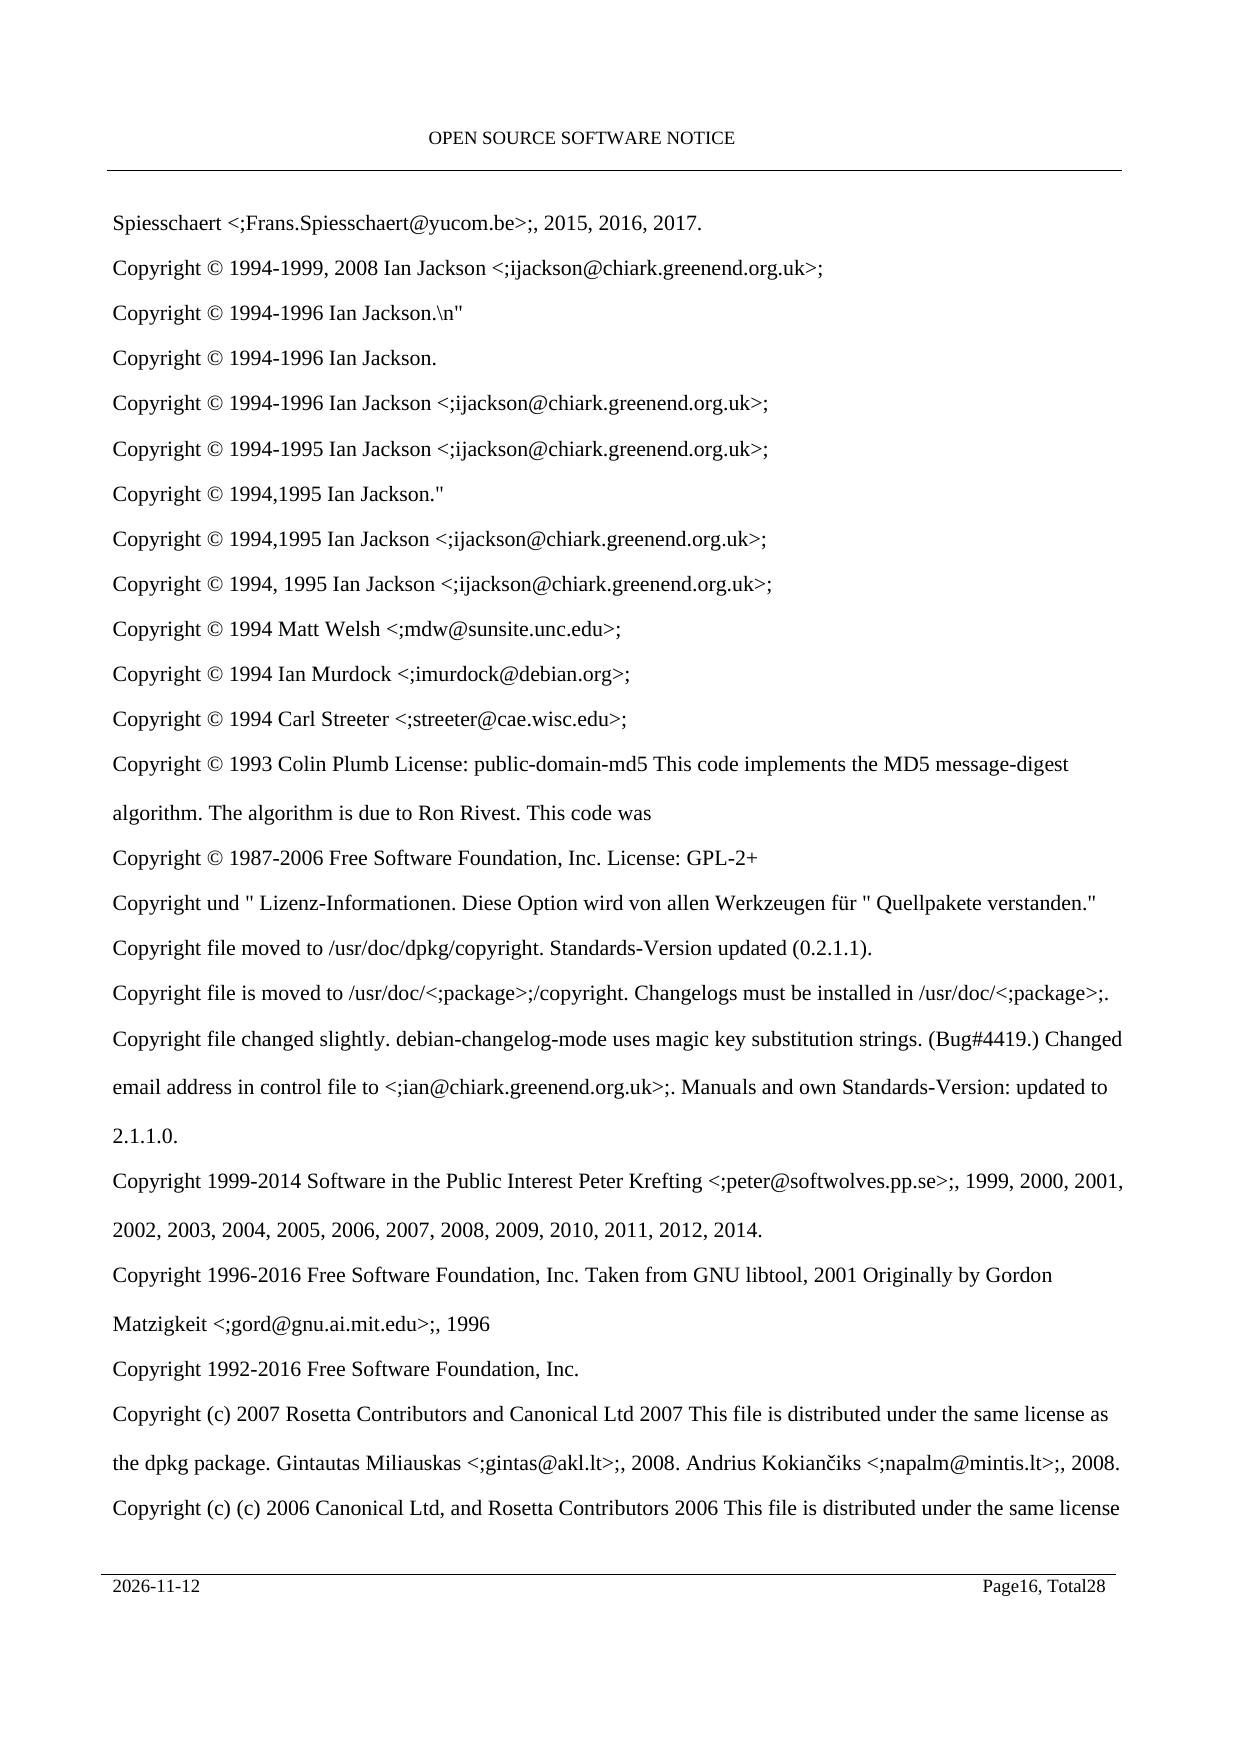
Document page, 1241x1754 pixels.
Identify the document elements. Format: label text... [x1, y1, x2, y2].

text Copyright file is moved to /usr/doc/<;package>;/copyright. Changelogs must be installed in /usr/doc/<;package>;. [112, 977, 1128, 1009]
text Copyright © 1994 Carl Streeter <;streeter@cae.wisc.edu>; [112, 702, 1128, 735]
text Copyright © 1994,1995 Ian Jackson <;ijackson@chiark.greenend.org.uk>; [112, 522, 1128, 554]
text Copyright © 1994, 1995 Ian Jackson <;ijackson@chiark.greenend.org.uk>; [112, 567, 1128, 600]
text Copyright © 1994-1995 Ian Jackson <;ijackson@chiark.greenend.org.uk>; [112, 432, 1128, 464]
text Copyright © 1994,1995 Ian Jackson." [112, 477, 1128, 509]
text Copyright © 1994 Ian Murdock <;imurdock@debian.org>; [112, 657, 1128, 690]
text Copyright © 1993 Colin Plumb License: public-domain-md5 This code implements the MD5 message-digest algorithm. The algorithm is due to Ron Rivest. This code was [112, 748, 1128, 829]
text Copyright © 1994-1996 Ian Jackson.\n" [112, 297, 1128, 329]
text Copyright und " Lizenz-Informationen. Diese Option wird von allen Werkzeugen für " Quellpakete verstanden." [112, 887, 1128, 919]
text Copyright © 1994-1999, 2008 Ian Jackson <;ijackson@chiark.greenend.org.uk>; [112, 251, 1128, 284]
text Copyright 1999-2014 Software in the Public Interest Peter Krefting <;peter@softwolves.pp.se>;, 1999, 2000, 2001, 2002, 2003, 2004, 2005, 2006, 2007, 2008, 2009, 2010, 2011, 2012, 2014. [112, 1164, 1128, 1246]
text Copyright (c) 2007 Rosetta Contributors and Canonical Ltd 2007 This file is distributed under the same license as the dpkg package. Gintautas Miliauskas <;gintas@akl.lt>;, 2008. Andrius Kokiančiks <;napalm@mintis.lt>;, 2008. [112, 1397, 1128, 1478]
text Copyright file moved to /usr/doc/dpkg/copyright. Standards-Version updated (0.2.1.1). [112, 932, 1128, 964]
text Copyright 1996-2016 Free Software Foundation, Inc. Taken from GNU libtool, 2001 Originally by Gordon Matzigkeit <;gord@gnu.ai.mit.edu>;, 1996 [112, 1258, 1128, 1339]
text Copyright 1992-2016 Free Software Foundation, Inc. [112, 1352, 1128, 1385]
text Copyright file changed slightly. debian-changelog-mode uses magic key substitution strings. (Bug#4419.) Changed email address in control file to <;ian@chiark.greenend.org.uk>;. Manuals and own Standards-Version: updated to 2.1.1.0. [112, 1022, 1128, 1152]
text Copyright © 1994-1996 Ian Jackson <;ijackson@chiark.greenend.org.uk>; [112, 387, 1128, 419]
text Copyright © 1987-2006 Free Software Foundation, Inc. License: GPL-2+ [112, 841, 1128, 874]
text Copyright © 1994-1996 Ian Jackson. [112, 342, 1128, 374]
text Copyright © 1994 Matt Welsh <;mdw@sunsite.unc.edu>; [112, 612, 1128, 645]
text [112, 1491, 1128, 1524]
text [112, 206, 1128, 239]
